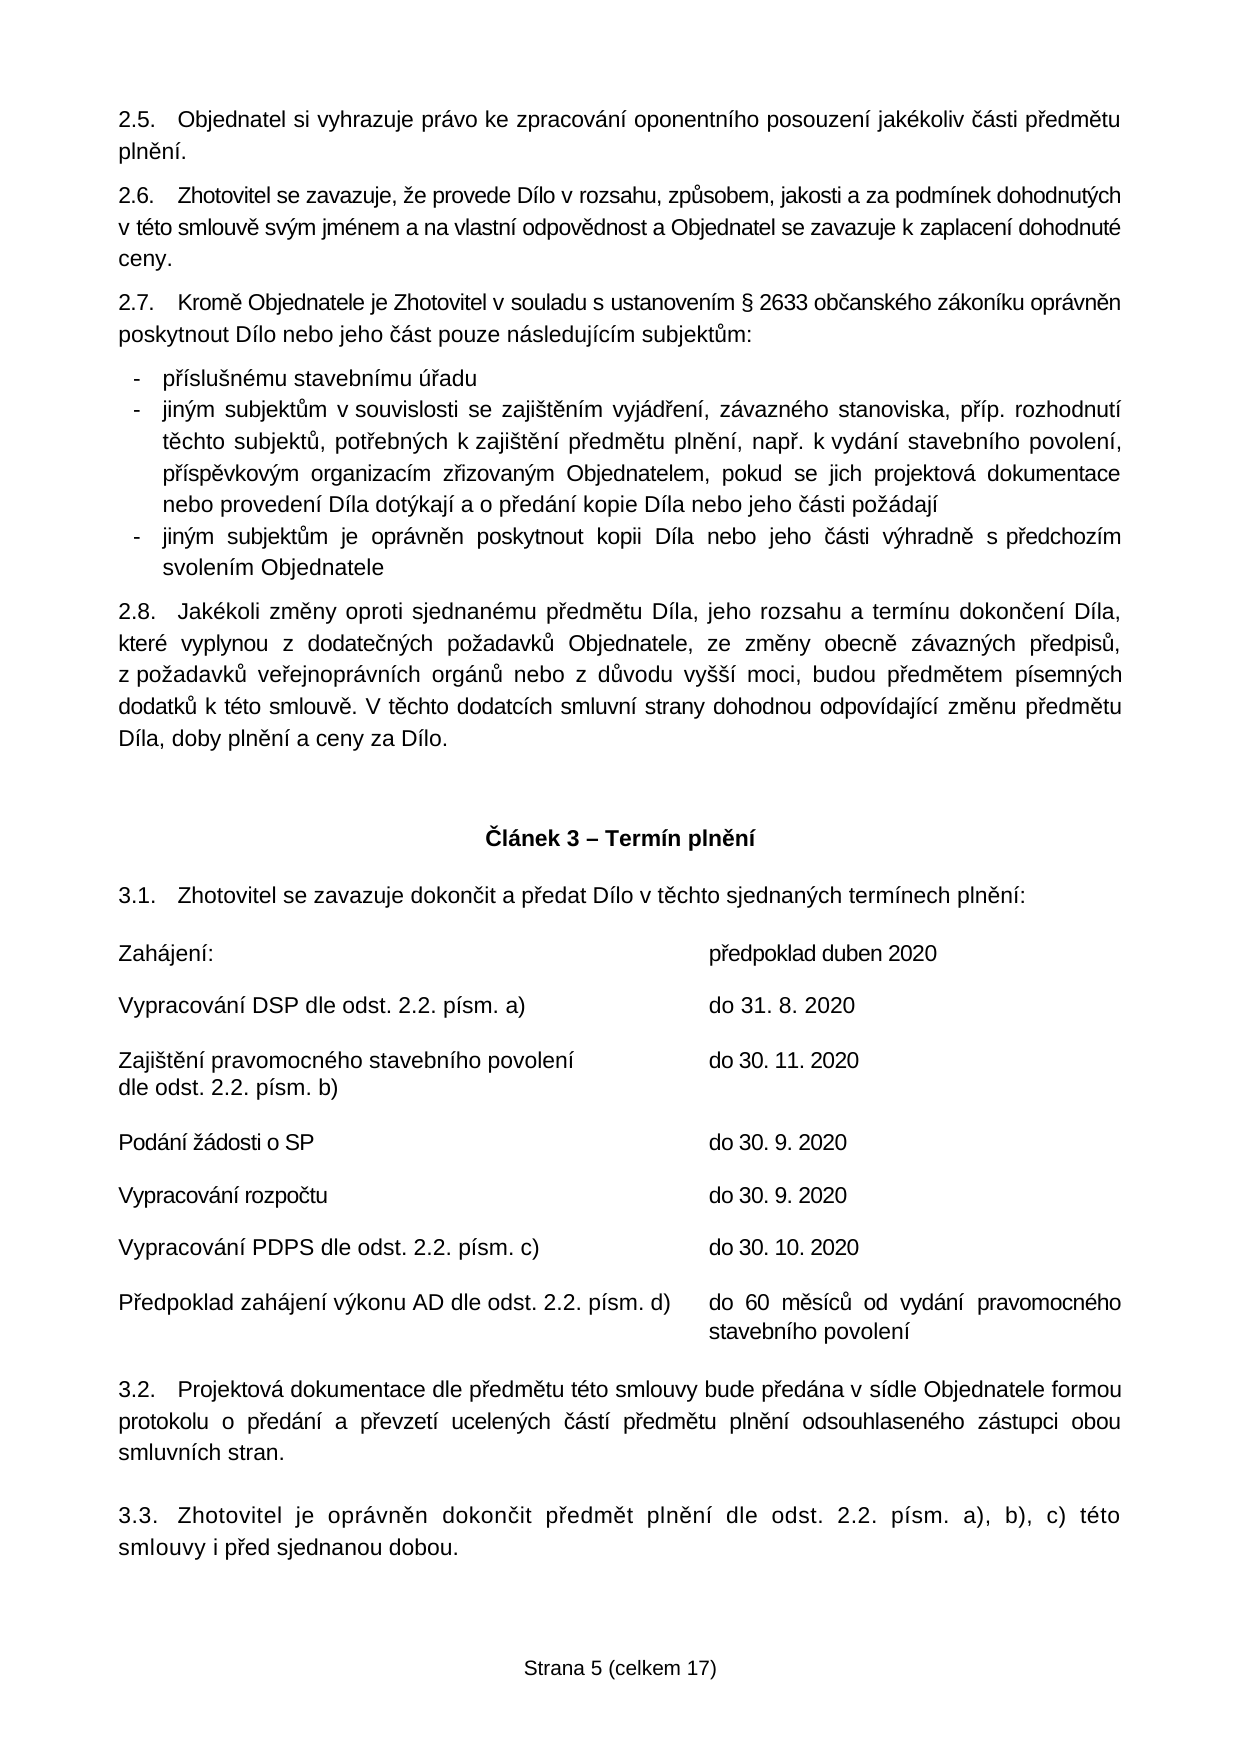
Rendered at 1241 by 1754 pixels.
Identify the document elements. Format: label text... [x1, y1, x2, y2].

list Zhotovitel se zavazuje dokončit a předat Dílo v těchto sjednaných termínech plnění: [118, 882, 1122, 908]
text 3.2. Projektová dokumentace dle předmětu této smlouvy bude předána v sídle Objednatele formou protokolu o předání a převzetí ucelených částí předmětu plnění odsouhlaseného zástupci obou smluvních stran. [118, 1376, 1122, 1466]
text Vypracování PDPS dle odst. 2.2. písm. c) do 30. 10. 2020 [118, 1234, 1122, 1261]
list jiným subjektům v souvislosti se zajištěním vyjádření, závazného stanoviska, příp. rozhodnutí těchto subjektů, potřebných k zajištění předmětu plnění, např. k vydání stavebního povolení, příspěvkovým organizacím zřizovaným Objednatelem, pokud se jich projektová dokumentace nebo provedení Díla dotýkají a o předání kopie Díla nebo jeho části požádají [133, 396, 1122, 517]
text Vypracování DSP dle odst. 2.2. písm. a) do 31. 8. 2020 [118, 992, 1122, 1019]
text Podání žádosti o SP do 30. 9. 2020 [118, 1129, 1122, 1155]
list příslušnému stavebnímu úřadu [133, 365, 1122, 391]
text Vypracování rozpočtu do 30. 9. 2020 [118, 1182, 1122, 1208]
text Zajištění pravomocného stavebního povolení do 30. 11. 2020 [118, 1047, 1122, 1074]
text 3.3. Zhotovitel je oprávněn dokončit předmět plnění dle odst. 2.2. písm. a), b), c) této smlouvy i před sjednanou dobou. [118, 1502, 1122, 1560]
list Zhotovitel se zavazuje, že provede Dílo v rozsahu, způsobem, jakosti a za podmínek dohodnutých v této smlouvě svým jménem a na vlastní odpovědnost a Objednatel se zavazuje k zaplacení dohodnuté ceny. [118, 182, 1122, 271]
list Objednatel si vyhrazuje právo ke zpracování oponentního posouzení jakékoliv části předmětu plnění. [118, 106, 1122, 164]
text Zahájení: předpoklad duben 2020 [118, 939, 1122, 966]
list Kromě Objednatele je Zhotovitel v souladu s ustanovením § 2633 občanského zákoníku oprávněn poskytnout Dílo nebo jeho část pouze následujícím subjektům: [118, 289, 1122, 347]
list Jakékoli změny oproti sjednanému předmětu Díla, jeho rozsahu a termínu dokončení Díla, které vyplynou z dodatečných požadavků Objednatele, ze změny obecně závazných předpisů, z požadavků veřejnoprávních orgánů nebo z důvodu vyšší moci, budou předmětem písemných dodatků k této smlouvě. V těchto dodatcích smluvní strany dohodnou odpovídající změnu předmětu Díla, doby plnění a ceny za Dílo. [118, 598, 1122, 751]
text Článek 3 – Termín plnění [118, 825, 1122, 851]
text Předpoklad zahájení výkonu AD dle odst. 2.2. písm. d) do 60 měsíců od vydání pravomocného stavebního povolení [118, 1289, 1122, 1345]
text dle odst. 2.2. písm. b) [118, 1074, 1122, 1100]
list jiným subjektům je oprávněn poskytnout kopii Díla nebo jeho části výhradně s předchozím svolením Objednatele [133, 523, 1122, 581]
